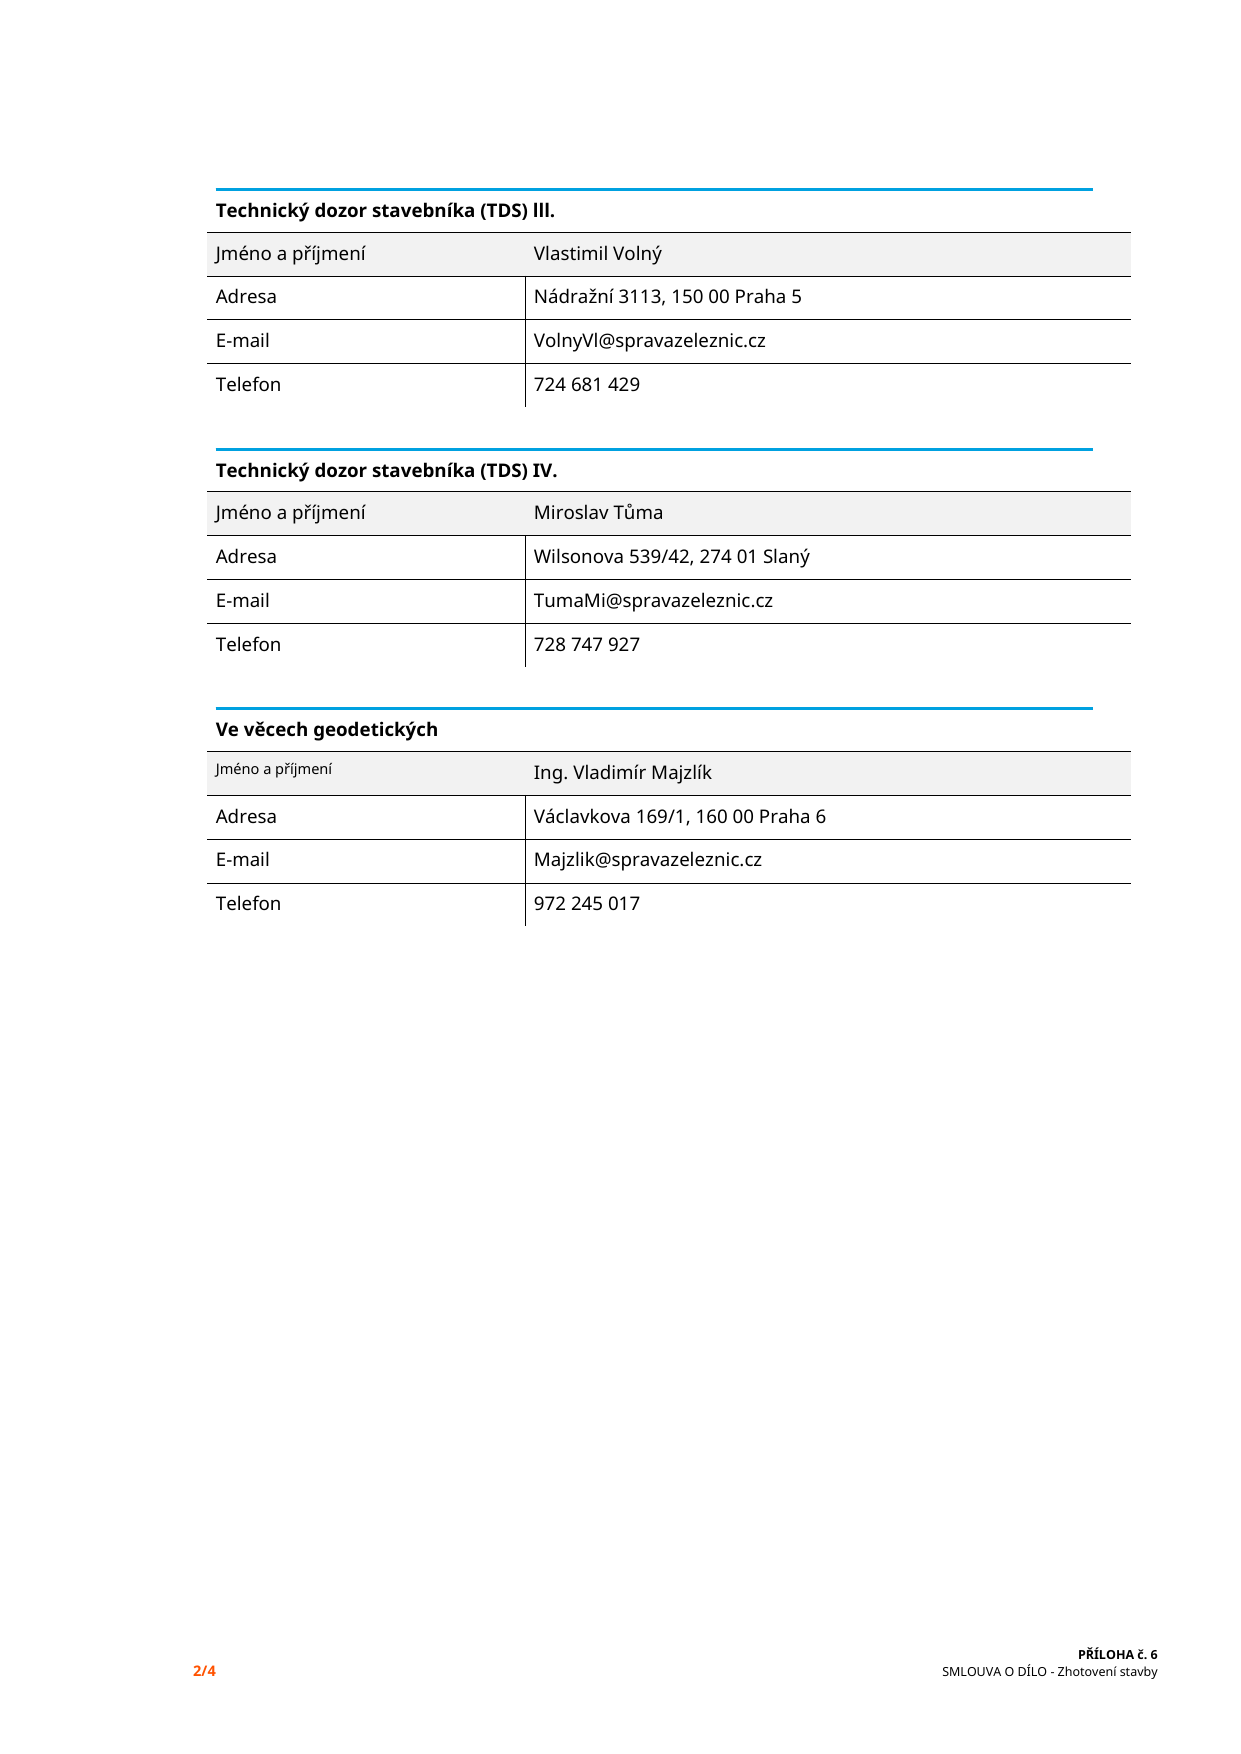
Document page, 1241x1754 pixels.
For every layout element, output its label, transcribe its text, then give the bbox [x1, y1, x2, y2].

text Technický dozor stavebníka (TDS) lll. [216, 191, 1093, 223]
table_cell E-mail [207, 320, 525, 363]
table_cell 972 245 017 [526, 884, 1131, 926]
table_header Miroslav Tůma [526, 492, 1131, 535]
table_cell Adresa [207, 277, 525, 319]
table_header Jméno a příjmení [207, 752, 526, 795]
table_cell 728 747 927 [526, 624, 1131, 667]
text Ve věcech geodetických [216, 710, 1093, 742]
table_cell Nádražní 3113, 150 00 Praha 5 [526, 277, 1131, 319]
text Technický dozor stavebníka (TDS) IV. [216, 451, 1093, 482]
table_cell E-mail [207, 840, 525, 882]
table_header Jméno a příjmení [207, 492, 526, 535]
table_cell Telefon [207, 624, 525, 667]
table_cell TumaMi@spravazeleznic.cz [526, 580, 1131, 623]
table_header Jméno a příjmení [207, 233, 526, 276]
table_cell Telefon [207, 364, 525, 407]
table_cell Telefon [207, 884, 525, 926]
table_cell Adresa [207, 796, 525, 838]
table_cell Wilsonova 539/42, 274 01 Slaný [526, 536, 1131, 579]
table_cell Adresa [207, 536, 525, 579]
table_header Ing. Vladimír Majzlík [526, 752, 1131, 795]
table_cell Václavkova 169/1, 160 00 Praha 6 [526, 796, 1131, 838]
table_header Vlastimil Volný [526, 233, 1131, 276]
table_cell E-mail [207, 580, 525, 623]
table_cell 724 681 429 [526, 364, 1131, 407]
table_cell Majzlik@spravazeleznic.cz [526, 840, 1131, 882]
table_cell VolnyVl@spravazeleznic.cz [526, 320, 1131, 363]
